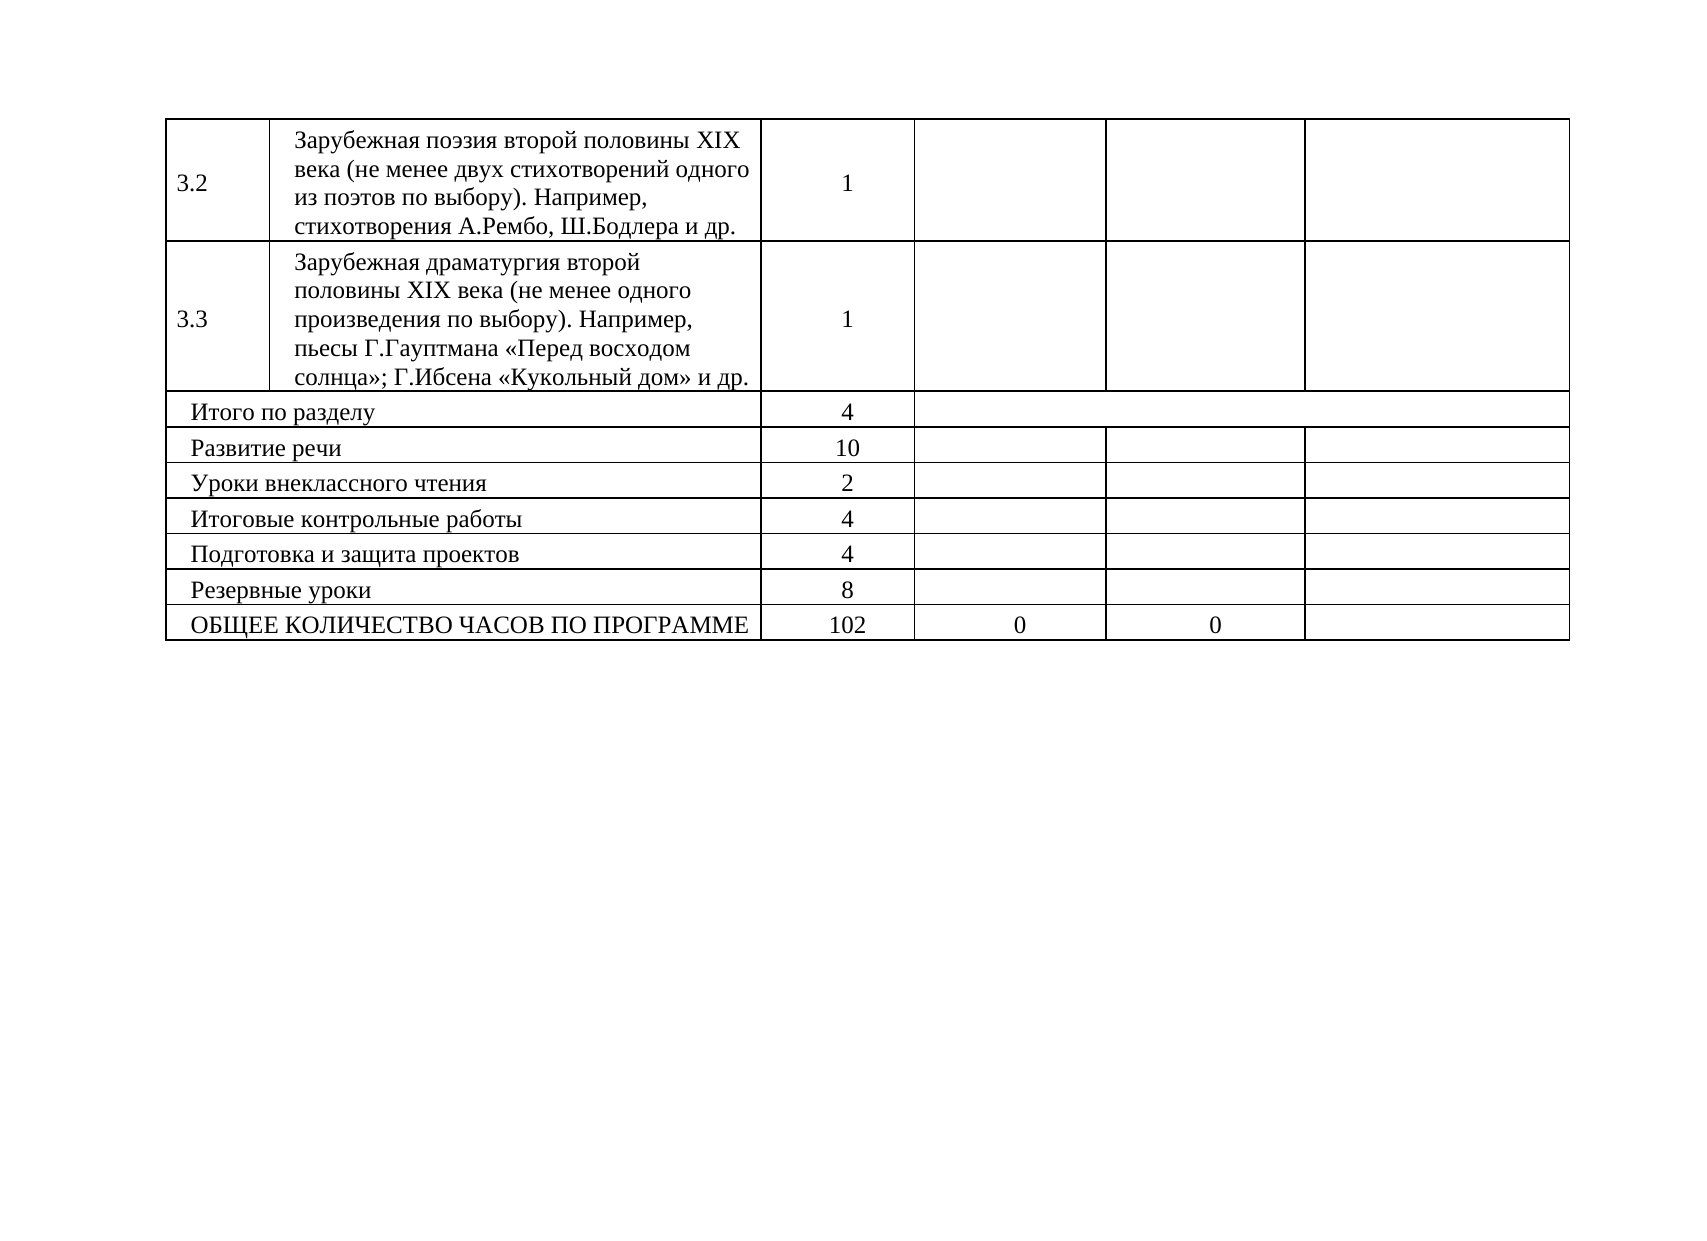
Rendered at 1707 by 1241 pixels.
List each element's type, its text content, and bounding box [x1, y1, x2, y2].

table_cell [915, 534, 1105, 568]
table_cell [915, 242, 1105, 390]
table_cell [915, 570, 1105, 603]
table_cell Итоговые контрольные работы [167, 499, 760, 532]
table_cell [1107, 463, 1304, 497]
table_cell 1 [762, 120, 914, 240]
table_cell [1107, 570, 1304, 603]
table_cell 3.2 [167, 120, 269, 240]
table_cell [915, 463, 1105, 497]
table_cell [1306, 463, 1569, 497]
table_cell 0 [1107, 605, 1304, 639]
table_cell Уроки внеклассного чтения [167, 463, 760, 497]
table_cell [915, 428, 1105, 461]
table_cell 2 [762, 463, 914, 497]
table_cell [1107, 499, 1304, 532]
table_cell 0 [915, 605, 1105, 639]
table_cell [1107, 534, 1304, 568]
table_cell [1306, 242, 1569, 390]
table_cell ОБЩЕЕ КОЛИЧЕСТВО ЧАСОВ ПО ПРОГРАММЕ [167, 605, 760, 639]
table_cell [1306, 534, 1569, 568]
table_cell [915, 120, 1105, 240]
table_cell Развитие речи [167, 428, 760, 461]
table_cell [1107, 120, 1304, 240]
table_cell 102 [762, 605, 914, 639]
table_cell 4 [762, 392, 914, 426]
table_cell [1306, 120, 1569, 240]
table_cell 4 [762, 499, 914, 532]
table_cell Итого по разделу [167, 392, 760, 426]
table_cell [915, 392, 1569, 426]
table_cell [1306, 428, 1569, 461]
table_cell [1107, 242, 1304, 390]
table_cell 1 [762, 242, 914, 390]
table_cell [1306, 605, 1569, 639]
table_cell [1306, 499, 1569, 532]
table_cell 3.3 [167, 242, 269, 390]
table_cell Подготовка и защита проектов [167, 534, 760, 568]
table_cell 4 [762, 534, 914, 568]
table_cell 8 [762, 570, 914, 603]
table_cell [1306, 570, 1569, 603]
table_cell Зарубежная поэзия второй половины XIX века (не менее двух стихотворений одного из поэтов по выбору). Например, стихотворения А.Рембо, Ш.Бодлера и др. [270, 120, 760, 240]
table_cell [915, 499, 1105, 532]
table_cell Резервные уроки [167, 570, 760, 603]
table_cell [1107, 428, 1304, 461]
table_cell 10 [762, 428, 914, 461]
table_cell Зарубежная драматургия второй половины XIX века (не менее одного произведения по выбору). Например, пьесы Г.Гауптмана «Перед восходом солнца»; Г.Ибсена «Кукольный дом» и др. [270, 242, 760, 390]
